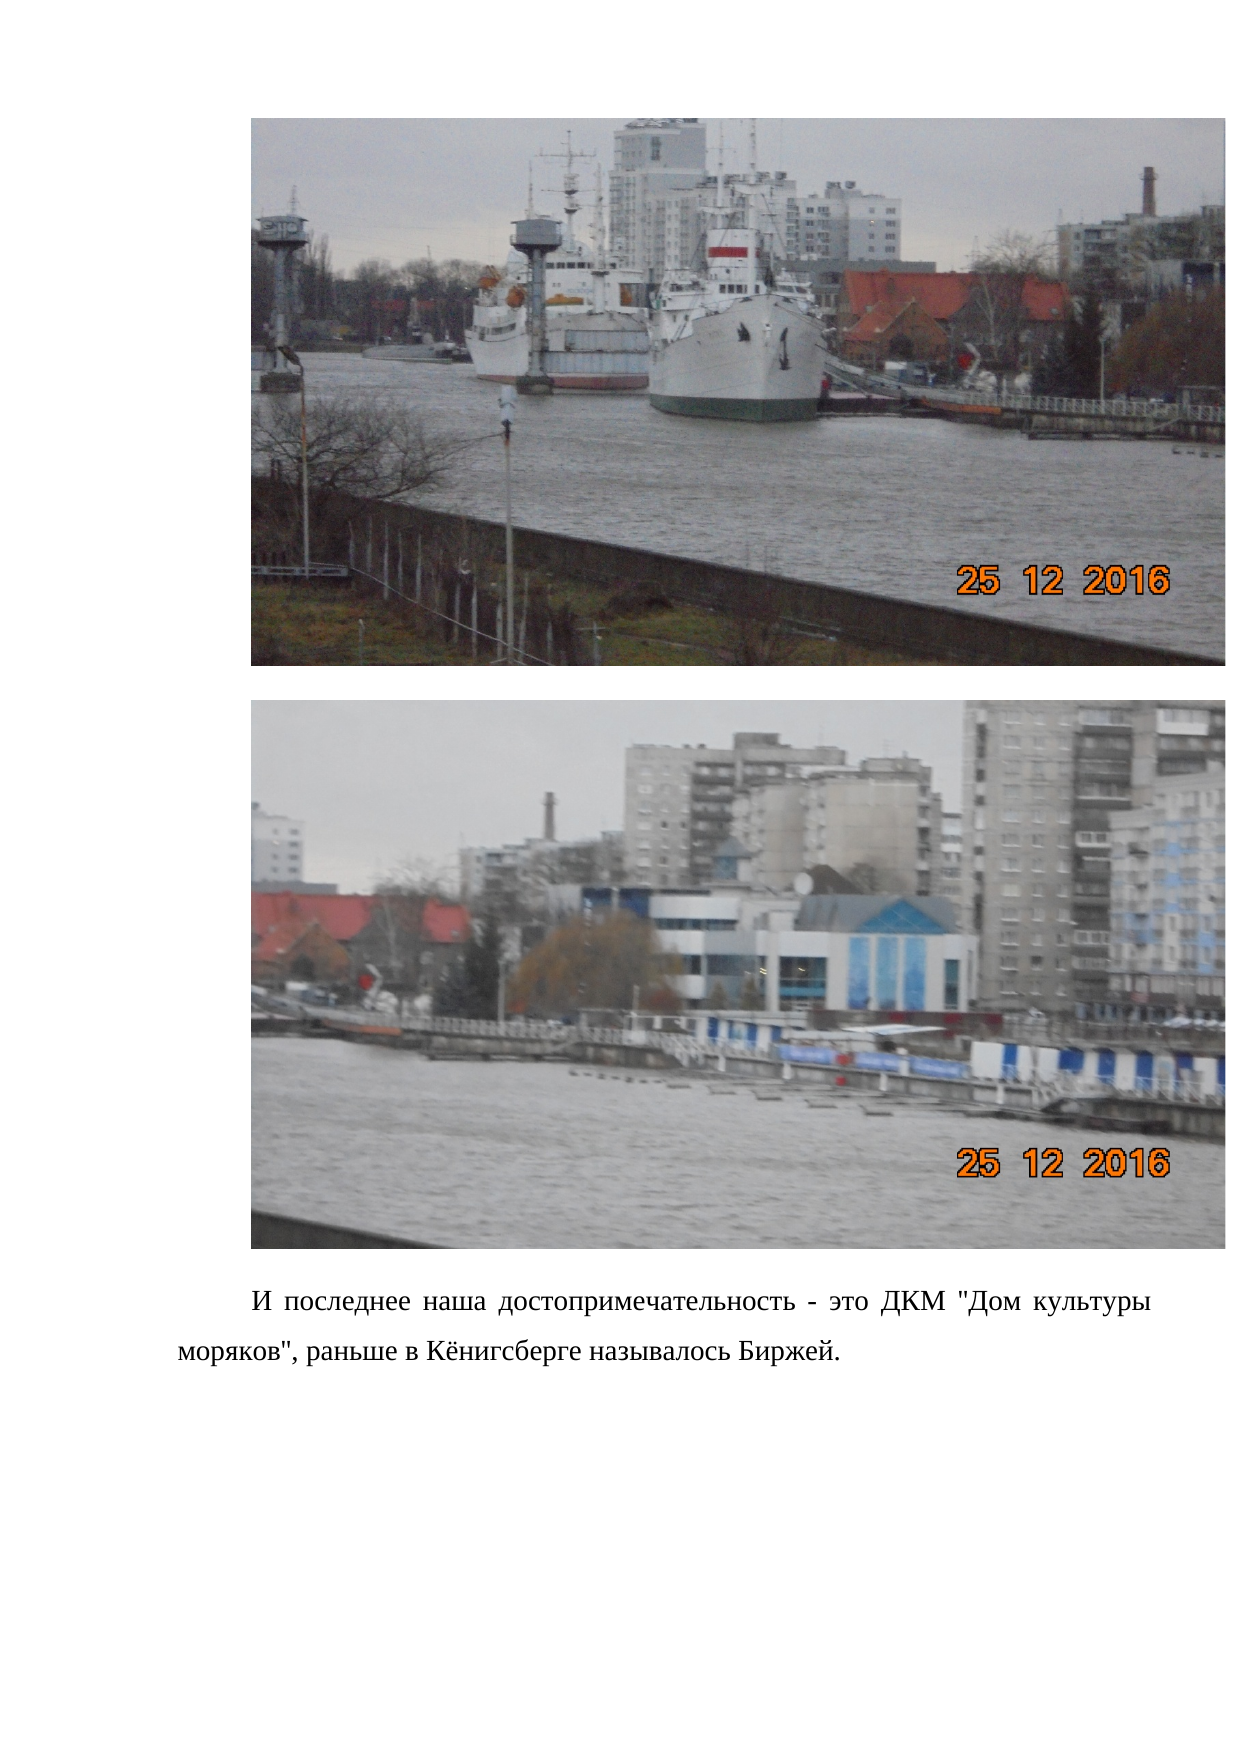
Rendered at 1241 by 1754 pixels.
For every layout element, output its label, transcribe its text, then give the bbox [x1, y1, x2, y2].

picture [251, 700, 1226, 1249]
text И последнее наша достопримечательность - это ДКМ ''Дом культуры моряков'', раньше в Кёнигсберге называлось Биржей. [177, 1283, 1152, 1367]
picture [251, 118, 1226, 666]
